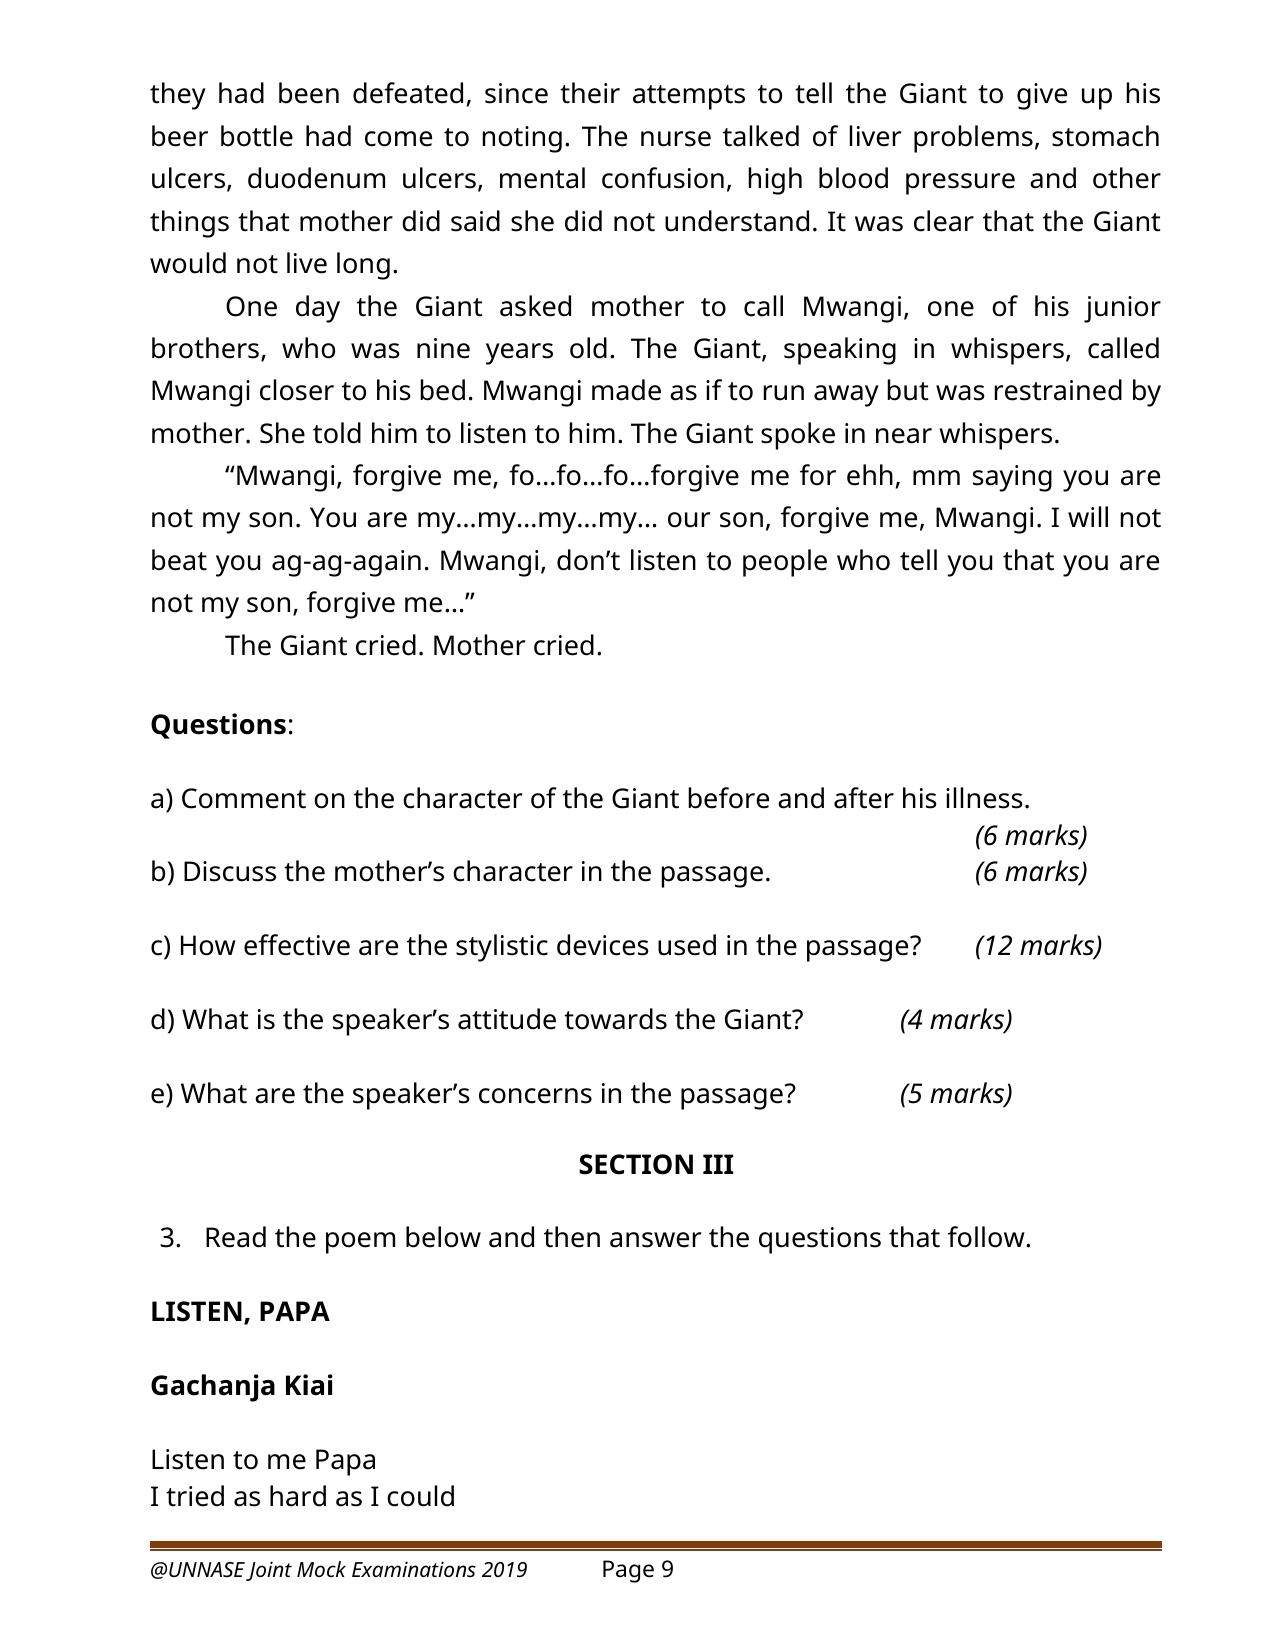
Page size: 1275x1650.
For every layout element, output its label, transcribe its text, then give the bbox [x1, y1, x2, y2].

text Gachanja Kiai [150, 1366, 1162, 1403]
text One day the Giant asked mother to call Mwangi, one of his junior brothers, who was nine years old. The Giant, speaking in whispers, called Mwangi closer to his bed. Mwangi made as if to run away but was restrained by mother. She told him to listen to him. The Giant spoke in near whispers. [150, 287, 1162, 451]
list Read the poem below and then answer the questions that follow. [159, 1219, 1162, 1256]
text Listen to me Papa [150, 1440, 1162, 1477]
text I tried as hard as I could [150, 1477, 1162, 1514]
text e) What are the speaker’s concerns in the passage? (5 marks) [150, 1074, 1162, 1111]
text c) How effective are the stylistic devices used in the passage? (12 marks) [150, 927, 1162, 963]
text LISTEN, PAPA [150, 1293, 1162, 1329]
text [150, 75, 1162, 281]
text d) What is the speaker’s attitude towards the Giant? (4 marks) [150, 1000, 1162, 1037]
text (6 marks) [825, 816, 1162, 853]
text The Giant cried. Mother cried. [150, 626, 1162, 663]
text “Mwangi, forgive me, fo…fo…fo…forgive me for ehh, mm saying you are not my son. You are my…my…my…my… our son, forgive me, Mwangi. I will not beat you ag-ag-again. Mwangi, don’t listen to people who tell you that you are not my son, forgive me…” [150, 457, 1162, 621]
text SECTION III [150, 1145, 1162, 1182]
text b) Discuss the mother’s character in the passage. (6 marks) [150, 853, 1162, 890]
text Questions: [150, 705, 1162, 742]
text a) Comment on the character of the Giant before and after his illness. [150, 779, 1162, 816]
